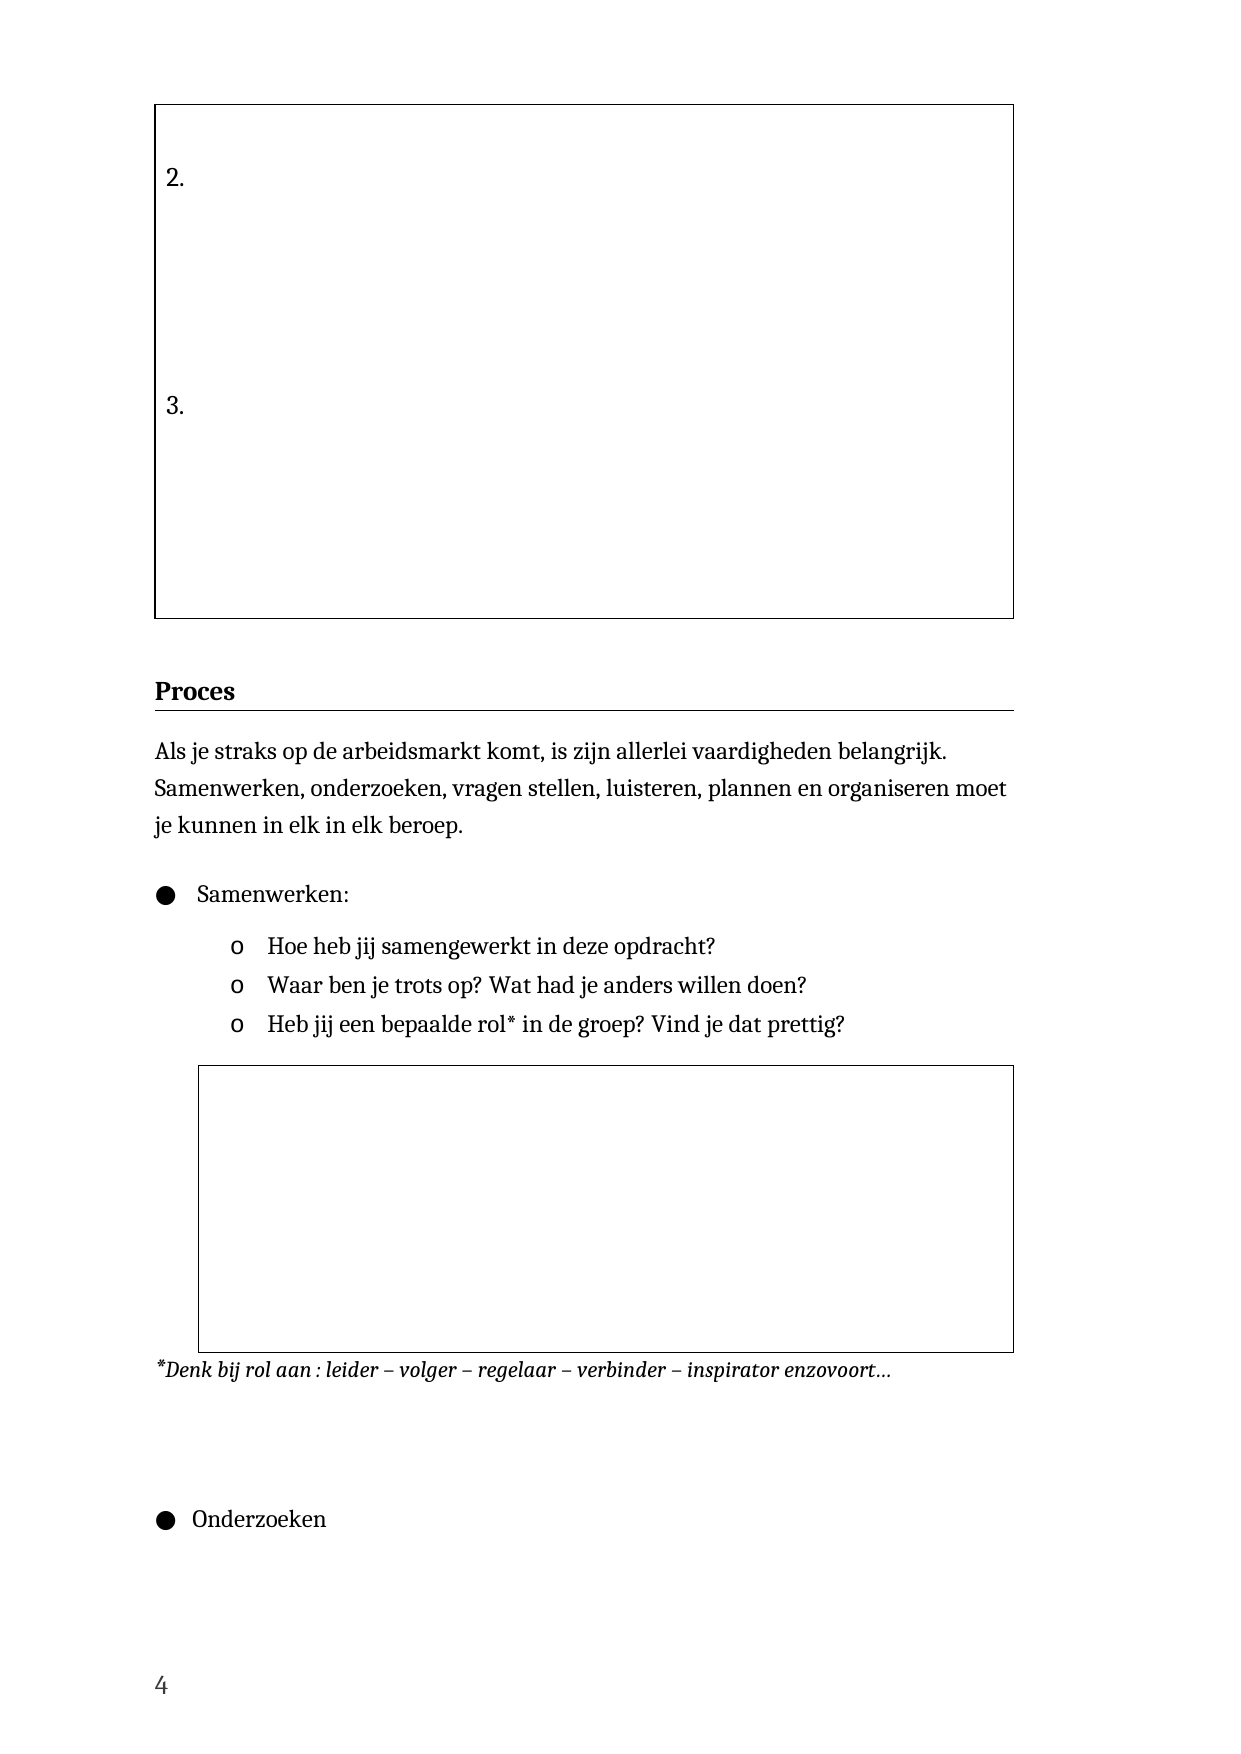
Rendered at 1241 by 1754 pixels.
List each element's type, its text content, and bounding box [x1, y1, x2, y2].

text Als je straks op de arbeidsmarkt komt, is zijn allerlei vaardigheden belangrijk. Samenwerken, onderzoeken, vragen stellen, luisteren, plannen en organiseren moet je kunnen in elk in elk beroep. [154, 737, 1014, 840]
list Hoe heb jij samengewerkt in deze opdracht? [229, 932, 1014, 962]
list Onderzoeken [154, 1491, 1014, 1542]
table_header 1. 2. 3. [156, 105, 1013, 618]
text Proces [154, 676, 1014, 711]
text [154, 1353, 1014, 1384]
list Samenwerken: [154, 865, 1014, 916]
table_header [199, 1066, 1013, 1352]
list Heb jij een bepaalde rol* in de groep? Vind je dat prettig? [229, 1010, 1014, 1040]
list Waar ben je trots op? Wat had je anders willen doen? [229, 971, 1014, 1001]
